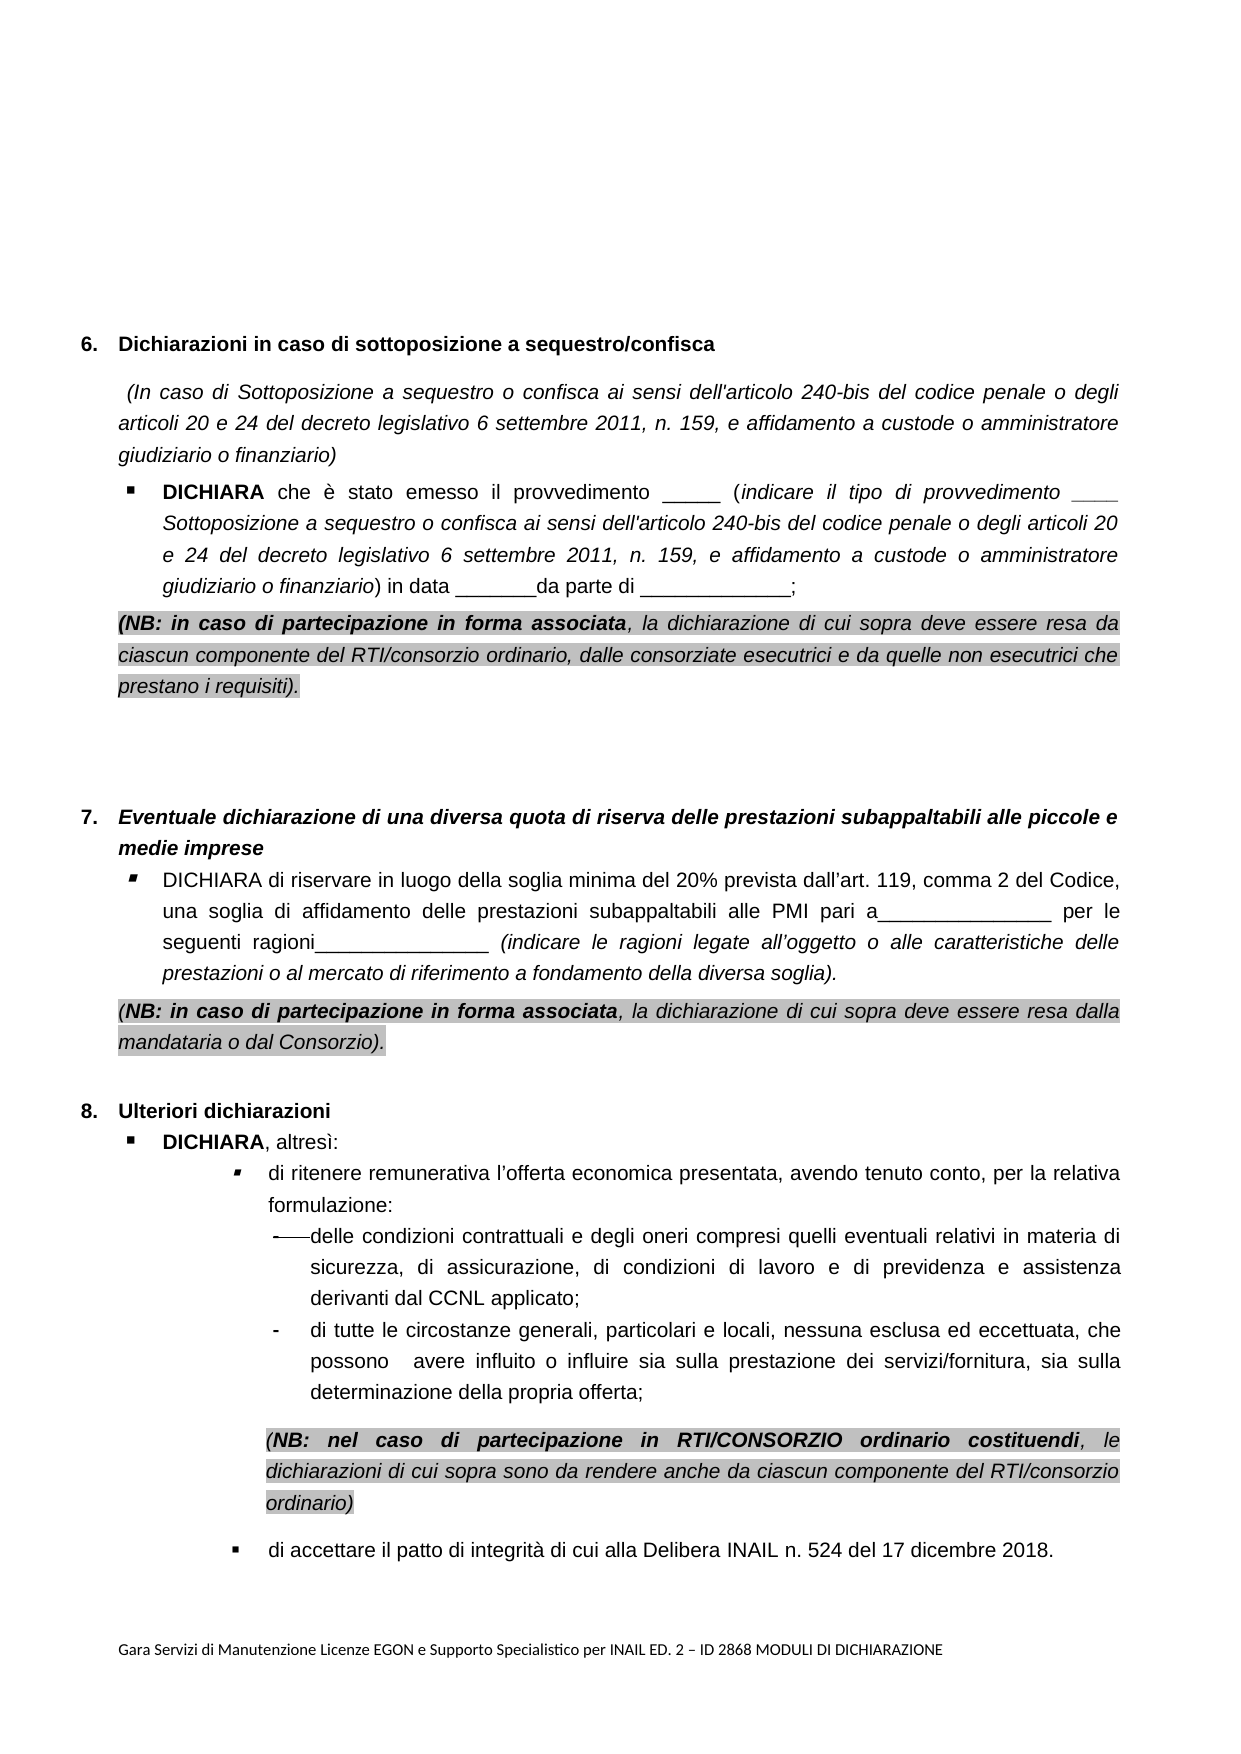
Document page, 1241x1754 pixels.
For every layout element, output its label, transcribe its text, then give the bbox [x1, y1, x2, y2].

list delle condizioni contrattuali e degli oneri compresi quelli eventuali relativi in materia di sicurezza, di assicurazione, di condizioni di lavoro e di previdenza e assistenza derivanti dal CCNL applicato; [273, 1218, 1122, 1312]
list di ritenere remunerativa l’offerta economica presentata, avendo tenuto conto, per la relativa formulazione: [231, 1156, 1122, 1218]
list DICHIARA di riservare in luogo della soglia minima del 20% prevista dall’art. 119, comma 2 del Codice, una soglia di affidamento delle prestazioni subappaltabili alle PMI pari a_______________ per le seguenti ragioni_______________ (indicare le ragioni legate all’oggetto o alle caratteristiche delle prestazioni o al mercato di riferimento a fondamento della diversa soglia). [125, 862, 1122, 987]
list DICHIARA che è stato emesso il provvedimento _____ (indicare il tipo di provvedimento ____ Sottoposizione a sequestro o confisca ai sensi dell'articolo 240-bis del codice penale o degli articoli 20 e 24 del decreto legislativo 6 settembre 2011, n. 159, e affidamento a custode o amministratore giudiziario o finanziario) in data _______da parte di _____________; [125, 474, 1122, 599]
list Dichiarazioni in caso di sottoposizione a sequestro/confisca [81, 327, 1122, 358]
text (NB: nel caso di partecipazione in RTI/CONSORZIO ordinario costituendi, le dichiarazioni di cui sopra sono da rendere anche da ciascun componente del RTI/consorzio ordinario) [266, 1422, 1122, 1516]
text (In caso di Sottoposizione a sequestro o confisca ai sensi dell'articolo 240-bis del codice penale o degli articoli 20 e 24 del decreto legislativo 6 settembre 2011, n. 159, e affidamento a custode o amministratore giudiziario o finanziario) [118, 374, 1122, 468]
list di tutte le circostanze generali, particolari e locali, nessuna esclusa ed eccettuata, che possono avere influito o influire sia sulla prestazione dei servizi/fornitura, sia sulla determinazione della propria offerta; [273, 1312, 1122, 1406]
list Eventuale dichiarazione di una diversa quota di riserva delle prestazioni subappaltabili alle piccole e medie imprese [81, 799, 1122, 862]
text (NB: in caso di partecipazione in forma associata, la dichiarazione di cui sopra deve essere resa da ciascun componente del RTI/consorzio ordinario, dalle consorziate esecutrici e da quelle non esecutrici che prestano i requisiti). [118, 606, 1122, 699]
list di accettare il patto di integrità di cui alla Delibera INAIL n. 524 del 17 dicembre 2018. [231, 1533, 1122, 1564]
list Ulteriori dichiarazioni [81, 1093, 1122, 1124]
list DICHIARA, altresì: [125, 1124, 1122, 1156]
text (NB: in caso di partecipazione in forma associata, la dichiarazione di cui sopra deve essere resa dalla mandataria o dal Consorzio). [118, 993, 1122, 1056]
